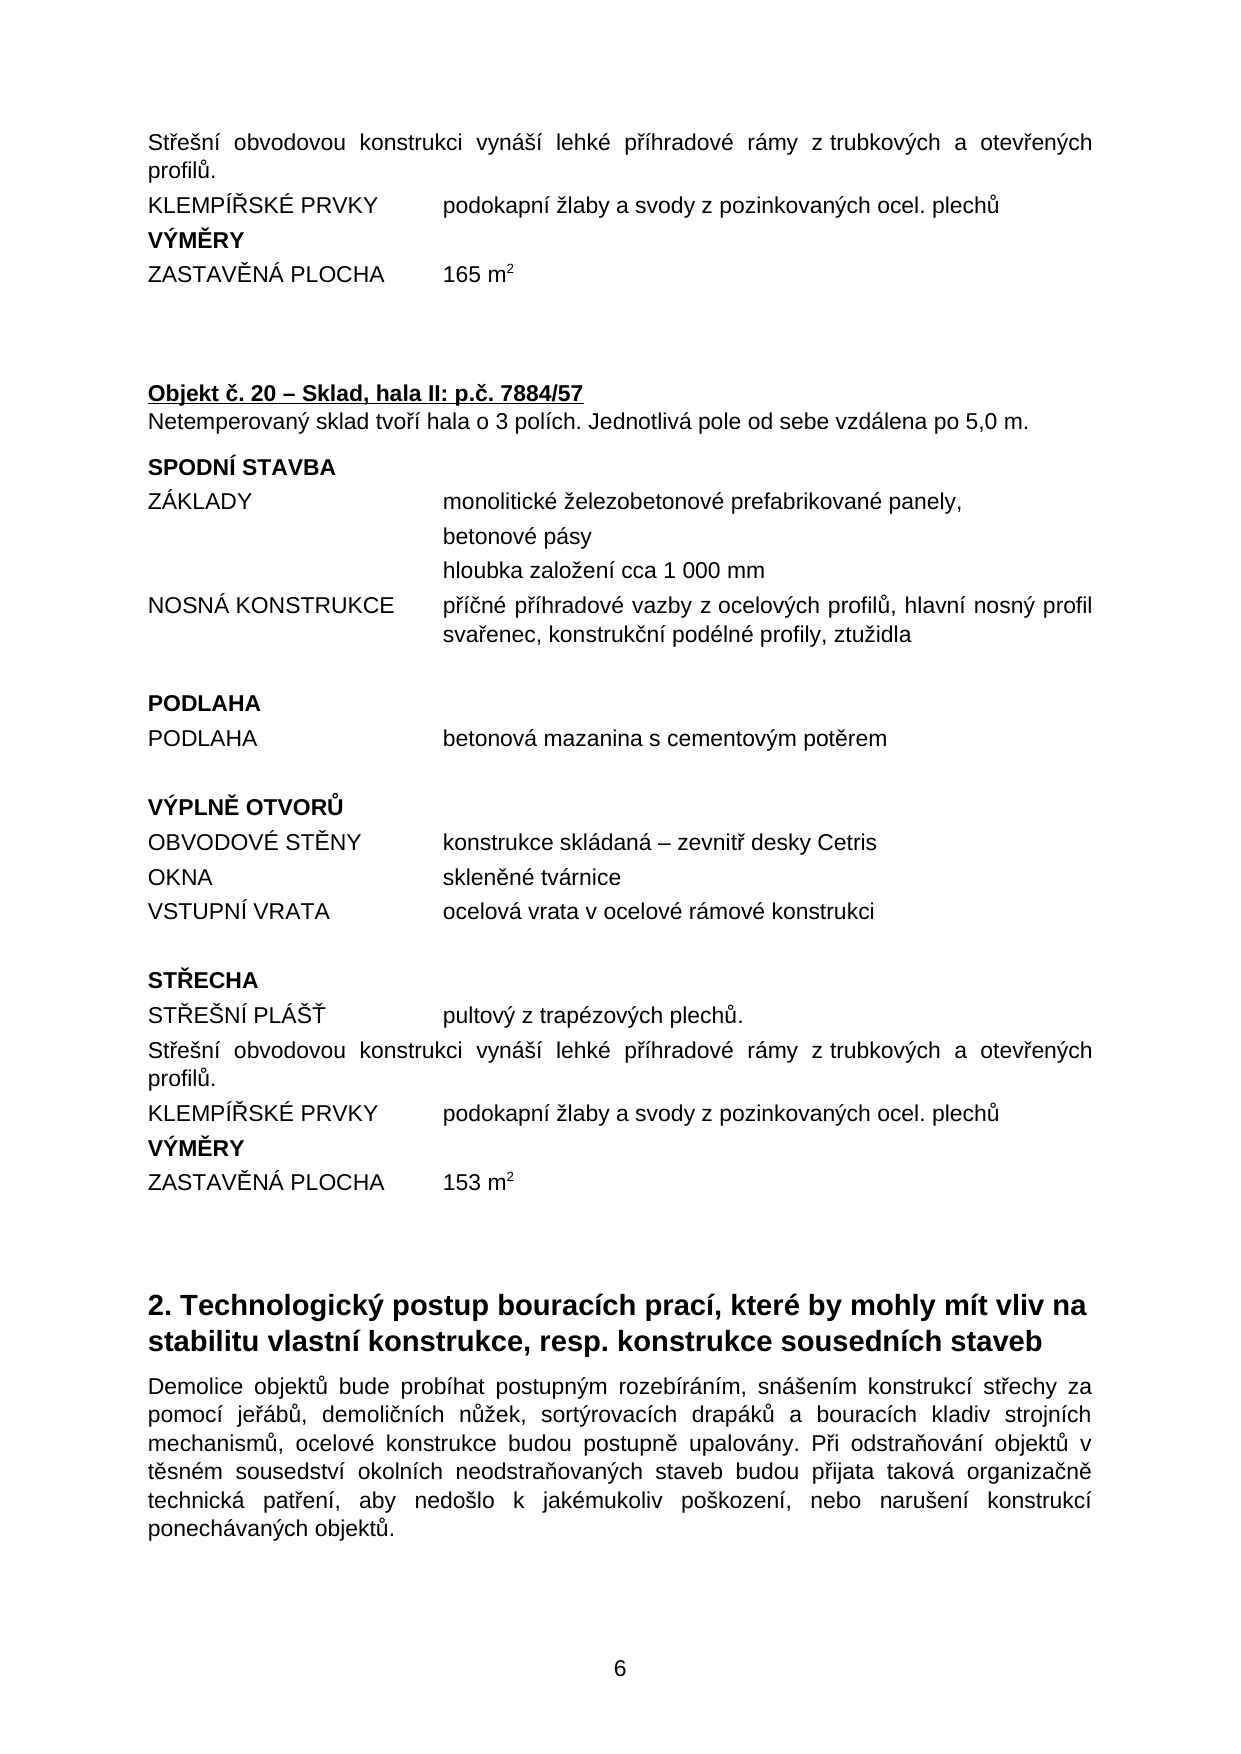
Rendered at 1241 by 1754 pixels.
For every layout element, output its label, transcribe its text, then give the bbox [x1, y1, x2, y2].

text ZÁKLADY monolitické železobetonové prefabrikované panely, [148, 488, 1092, 514]
text hloubka založení cca 1 000 mm [148, 557, 1092, 584]
text PODLAHA [148, 690, 1092, 716]
text OKNA skleněné tvárnice [148, 863, 1092, 890]
text VÝMĚRY [148, 1135, 1092, 1161]
text STŘEŠNÍ PLÁŠŤ pultový z trapézových plechů. [148, 1002, 1092, 1028]
text Objekt č. 20 – Sklad, hala II: p.č. 7884/57 [148, 380, 1092, 406]
text betonové pásy [369, 523, 1092, 549]
text PODLAHA betonová mazanina s cementovým potěrem [148, 725, 1092, 751]
subtitle 2. Technologický postup bouracích prací, které by mohly mít vliv na stabilitu vlastní konstrukce, resp. konstrukce sousedních staveb [148, 1288, 1092, 1358]
text Střešní obvodovou konstrukci vynáší lehké příhradové rámy z trubkových a otevřených profilů. [148, 129, 1092, 183]
text VÝPLNĚ OTVORŮ [148, 794, 1092, 820]
text VSTUPNÍ VRATA ocelová vrata v ocelové rámové konstrukci [148, 898, 1092, 924]
text KLEMPÍŘSKÉ PRVKY podokapní žlaby a svody z pozinkovaných ocel. plechů [148, 192, 1092, 218]
text Netemperovaný sklad tvoří hala o 3 polích. Jednotlivá pole od sebe vzdálena po 5,0 m. [148, 408, 1092, 435]
text Střešní obvodovou konstrukci vynáší lehké příhradové rámy z trubkových a otevřených profilů. [148, 1037, 1092, 1092]
text ZASTAVĚNÁ PLOCHA 165 m2 [148, 261, 1092, 288]
text Demolice objektů bude probíhat postupným rozebíráním, snášením konstrukcí střechy za pomocí jeřábů, demoličních nůžek, sortýrovacích drapáků a bouracích kladiv strojních mechanismů, ocelové konstrukce budou postupně upalovány. Při odstraňování objektů v těsném sousedství okolních neodstraňovaných staveb budou přijata taková organizačně technická patření, aby nedošlo k jakémukoliv poškození, nebo narušení konstrukcí ponechávaných objektů. [148, 1373, 1092, 1541]
text SPODNÍ STAVBA [148, 453, 1092, 480]
text VÝMĚRY [148, 227, 1092, 253]
text STŘECHA [148, 967, 1092, 994]
text KLEMPÍŘSKÉ PRVKY podokapní žlaby a svody z pozinkovaných ocel. plechů [148, 1100, 1092, 1126]
text ZASTAVĚNÁ PLOCHA 153 m2 [148, 1169, 1092, 1196]
text NOSNÁ KONSTRUKCE příčné příhradové vazby z ocelových profilů, hlavní nosný profil svařenec, konstrukční podélné profily, ztužidla [148, 592, 1092, 647]
text OBVODOVÉ STĚNY konstrukce skládaná – zevnitř desky Cetris [148, 829, 1092, 855]
